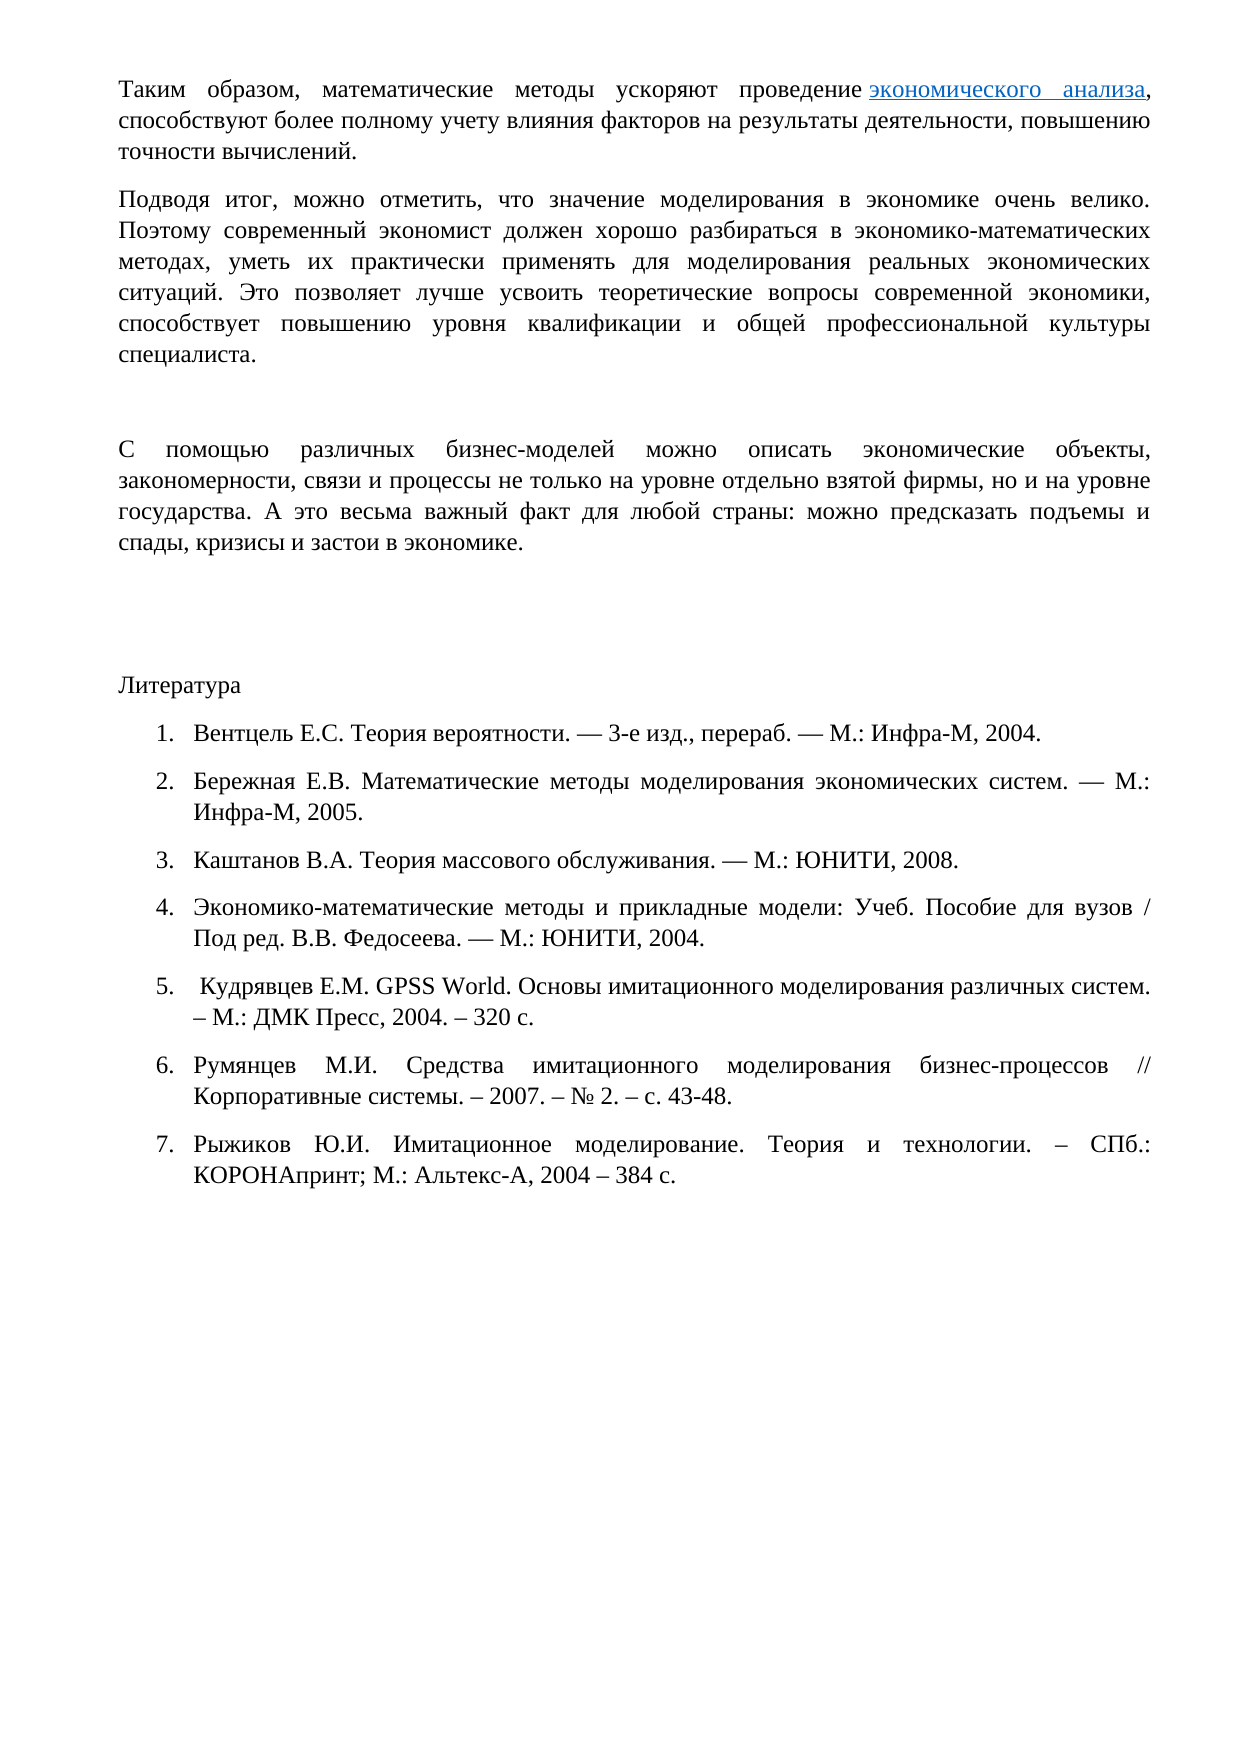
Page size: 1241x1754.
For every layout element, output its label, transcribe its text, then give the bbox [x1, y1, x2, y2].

list Румянцев М.И. Средства имитационного моделирования бизнес-процессов // Корпоративные системы. – 2007. – № 2. – с. 43-48. [156, 1050, 1152, 1110]
list Кудрявцев Е.М. GPSS World. Основы имитационного моделирования различных систем. – М.: ДМК Пресс, 2004. – 320 с. [156, 971, 1152, 1031]
text Литература [118, 671, 1152, 699]
list Рыжиков Ю.И. Имитационное моделирование. Теория и технологии. – СПб.: КОРОНАпринт; М.: Альтекс-А, 2004 – 384 с. [156, 1129, 1152, 1188]
list Экономико-математические методы и прикладные модели: Учеб. Пособие для вузов / Под ред. В.В. Федосеева. — М.: ЮНИТИ, 2004. [156, 892, 1152, 952]
list Бережная Е.В. Математические методы моделирования экономических систем. — М.: Инфра-М, 2005. [156, 766, 1152, 826]
text С помощью различных бизнес-моделей можно описать экономические объекты, закономерности, связи и процессы не только на уровне отдельно взятой фирмы, но и на уровне государства. А это весьма важный факт для любой страны: можно предсказать подъемы и спады, кризисы и застои в экономике. [118, 434, 1152, 556]
text Таким образом, математические методы ускоряют проведение экономического анализа, способствуют более полному учету влияния факторов на результаты деятельности, повышению точности вычислений. [118, 74, 1152, 165]
list Каштанов В.А. Теория массового обслуживания. — М.: ЮНИТИ, 2008. [156, 845, 1152, 873]
text Подводя итог, можно отметить, что значение моделирования в экономике очень велико. Поэтому современный экономист должен хорошо разбираться в экономико-математических методах, уметь их практически применять для моделирования реальных экономических ситуаций. Это позволяет лучше усвоить теоретические вопросы современной экономики, способствует повышению уровня квалификации и общей профессиональной культуры специалиста. [118, 184, 1152, 368]
list Вентцель Е.С. Теория вероятности. — 3-е изд., перераб. — М.: Инфра-М, 2004. [156, 718, 1152, 747]
